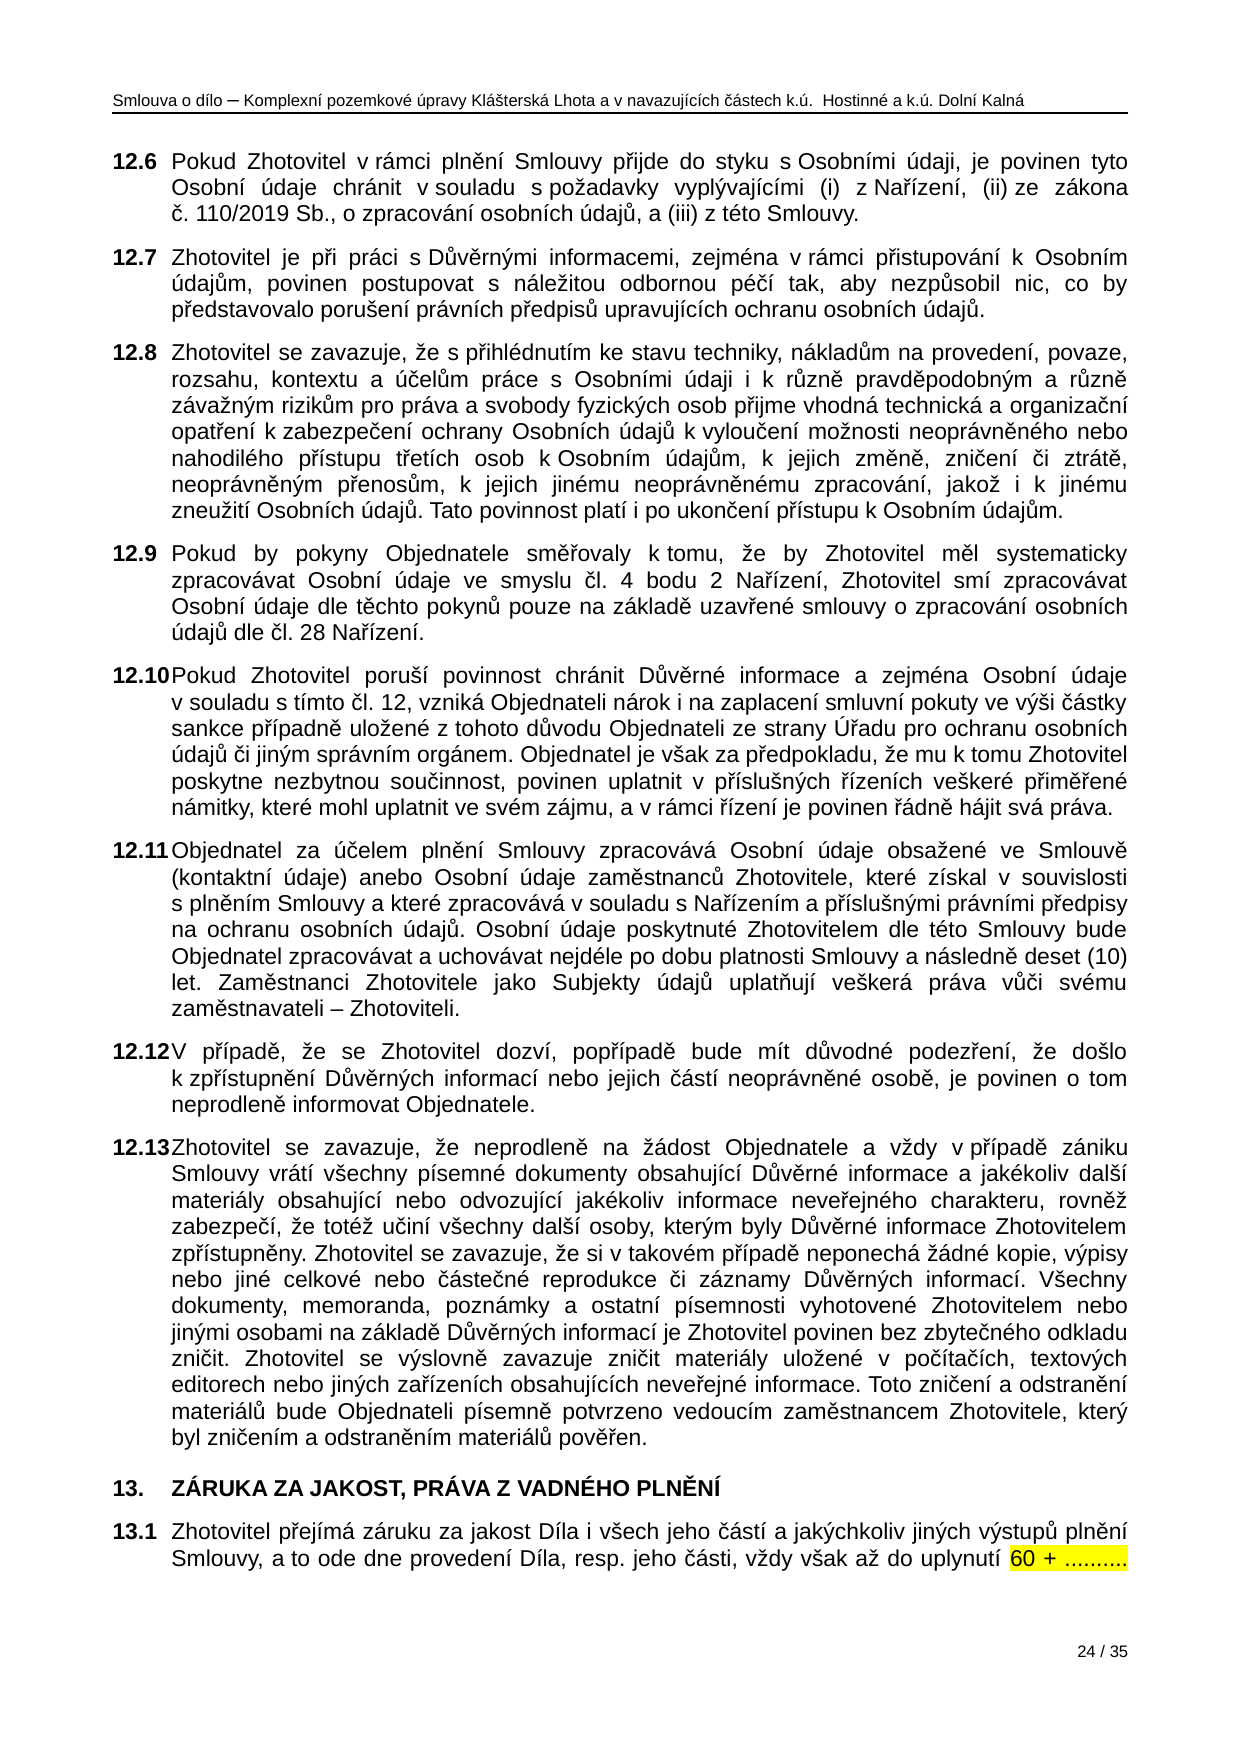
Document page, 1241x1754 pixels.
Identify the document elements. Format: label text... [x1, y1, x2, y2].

text V případě, že se Zhotovitel dozví, popřípadě bude mít důvodné podezření, že došlo k zpřístupnění Důvěrných informací nebo jejich částí neoprávněné osobě, je povinen o tom neprodleně informovat Objednatele. [112, 1038, 1128, 1117]
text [112, 1518, 1128, 1571]
text Záruka za jakost, práva z vadného plnění [112, 1475, 1128, 1502]
text Pokud Zhotovitel poruší povinnost chránit Důvěrné informace a zejména Osobní údaje v souladu s tímto čl. 12, vzniká Objednateli nárok i na zaplacení smluvní pokuty ve výši částky sankce případně uložené z tohoto důvodu Objednateli ze strany Úřadu pro ochranu osobních údajů či jiným správním orgánem. Objednatel je však za předpokladu, že mu k tomu Zhotovitel poskytne nezbytnou součinnost, povinen uplatnit v příslušných řízeních veškeré přiměřené námitky, které mohl uplatnit ve svém zájmu, a v rámci řízení je povinen řádně hájit svá práva. [112, 662, 1128, 821]
text Zhotovitel je při práci s Důvěrnými informacemi, zejména v rámci přistupování k Osobním údajům, povinen postupovat s náležitou odbornou péčí tak, aby nezpůsobil nic, co by představovalo porušení právních předpisů upravujících ochranu osobních údajů. [112, 243, 1128, 322]
text Pokud Zhotovitel v rámci plnění Smlouvy přijde do styku s Osobními údaji, je povinen tyto Osobní údaje chránit v souladu s požadavky vyplývajícími (i) z Nařízení, (ii) ze zákona č. 110/2019 Sb., o zpracování osobních údajů, a (iii) z této Smlouvy. [112, 148, 1128, 227]
text Objednatel za účelem plnění Smlouvy zpracovává Osobní údaje obsažené ve Smlouvě (kontaktní údaje) anebo Osobní údaje zaměstnanců Zhotovitele, které získal v souvislosti s plněním Smlouvy a které zpracovává v souladu s Nařízením a příslušnými právními předpisy na ochranu osobních údajů. Osobní údaje poskytnuté Zhotovitelem dle této Smlouvy bude Objednatel zpracovávat a uchovávat nejdéle po dobu platnosti Smlouvy a následně deset (10) let. Zaměstnanci Zhotovitele jako Subjekty údajů uplatňují veškerá práva vůči svému zaměstnavateli – Zhotoviteli. [112, 837, 1128, 1022]
text Zhotovitel se zavazuje, že s přihlédnutím ke stavu techniky, nákladům na provedení, povaze, rozsahu, kontextu a účelům práce s Osobními údaji i k různě pravděpodobným a různě závažným rizikům pro práva a svobody fyzických osob přijme vhodná technická a organizační opatření k zabezpečení ochrany Osobních údajů k vyloučení možnosti neoprávněného nebo nahodilého přístupu třetích osob k Osobním údajům, k jejich změně, zničení či ztrátě, neoprávněným přenosům, k jejich jinému neoprávněnému zpracování, jakož i k jinému zneužití Osobních údajů. Tato povinnost platí i po ukončení přístupu k Osobním údajům. [112, 339, 1128, 524]
text Zhotovitel se zavazuje, že neprodleně na žádost Objednatele a vždy v případě zániku Smlouvy vrátí všechny písemné dokumenty obsahující Důvěrné informace a jakékoliv další materiály obsahující nebo odvozující jakékoliv informace neveřejného charakteru, rovněž zabezpečí, že totéž učiní všechny další osoby, kterým byly Důvěrné informace Zhotovitelem zpřístupněny. Zhotovitel se zavazuje, že si v takovém případě neponechá žádné kopie, výpisy nebo jiné celkové nebo částečné reprodukce či záznamy Důvěrných informací. Všechny dokumenty, memoranda, poznámky a ostatní písemnosti vyhotovené Zhotovitelem nebo jinými osobami na základě Důvěrných informací je Zhotovitel povinen bez zbytečného odkladu zničit. Zhotovitel se výslovně zavazuje zničit materiály uložené v počítačích, textových editorech nebo jiných zařízeních obsahujících neveřejné informace. Toto zničení a odstranění materiálů bude Objednateli písemně potvrzeno vedoucím zaměstnancem Zhotovitele, který byl zničením a odstraněním materiálů pověřen. [112, 1134, 1128, 1450]
text Pokud by pokyny Objednatele směřovaly k tomu, že by Zhotovitel měl systematicky zpracovávat Osobní údaje ve smyslu čl. 4 bodu 2 Nařízení, Zhotovitel smí zpracovávat Osobní údaje dle těchto pokynů pouze na základě uzavřené smlouvy o zpracování osobních údajů dle čl. 28 Nařízení. [112, 540, 1128, 646]
